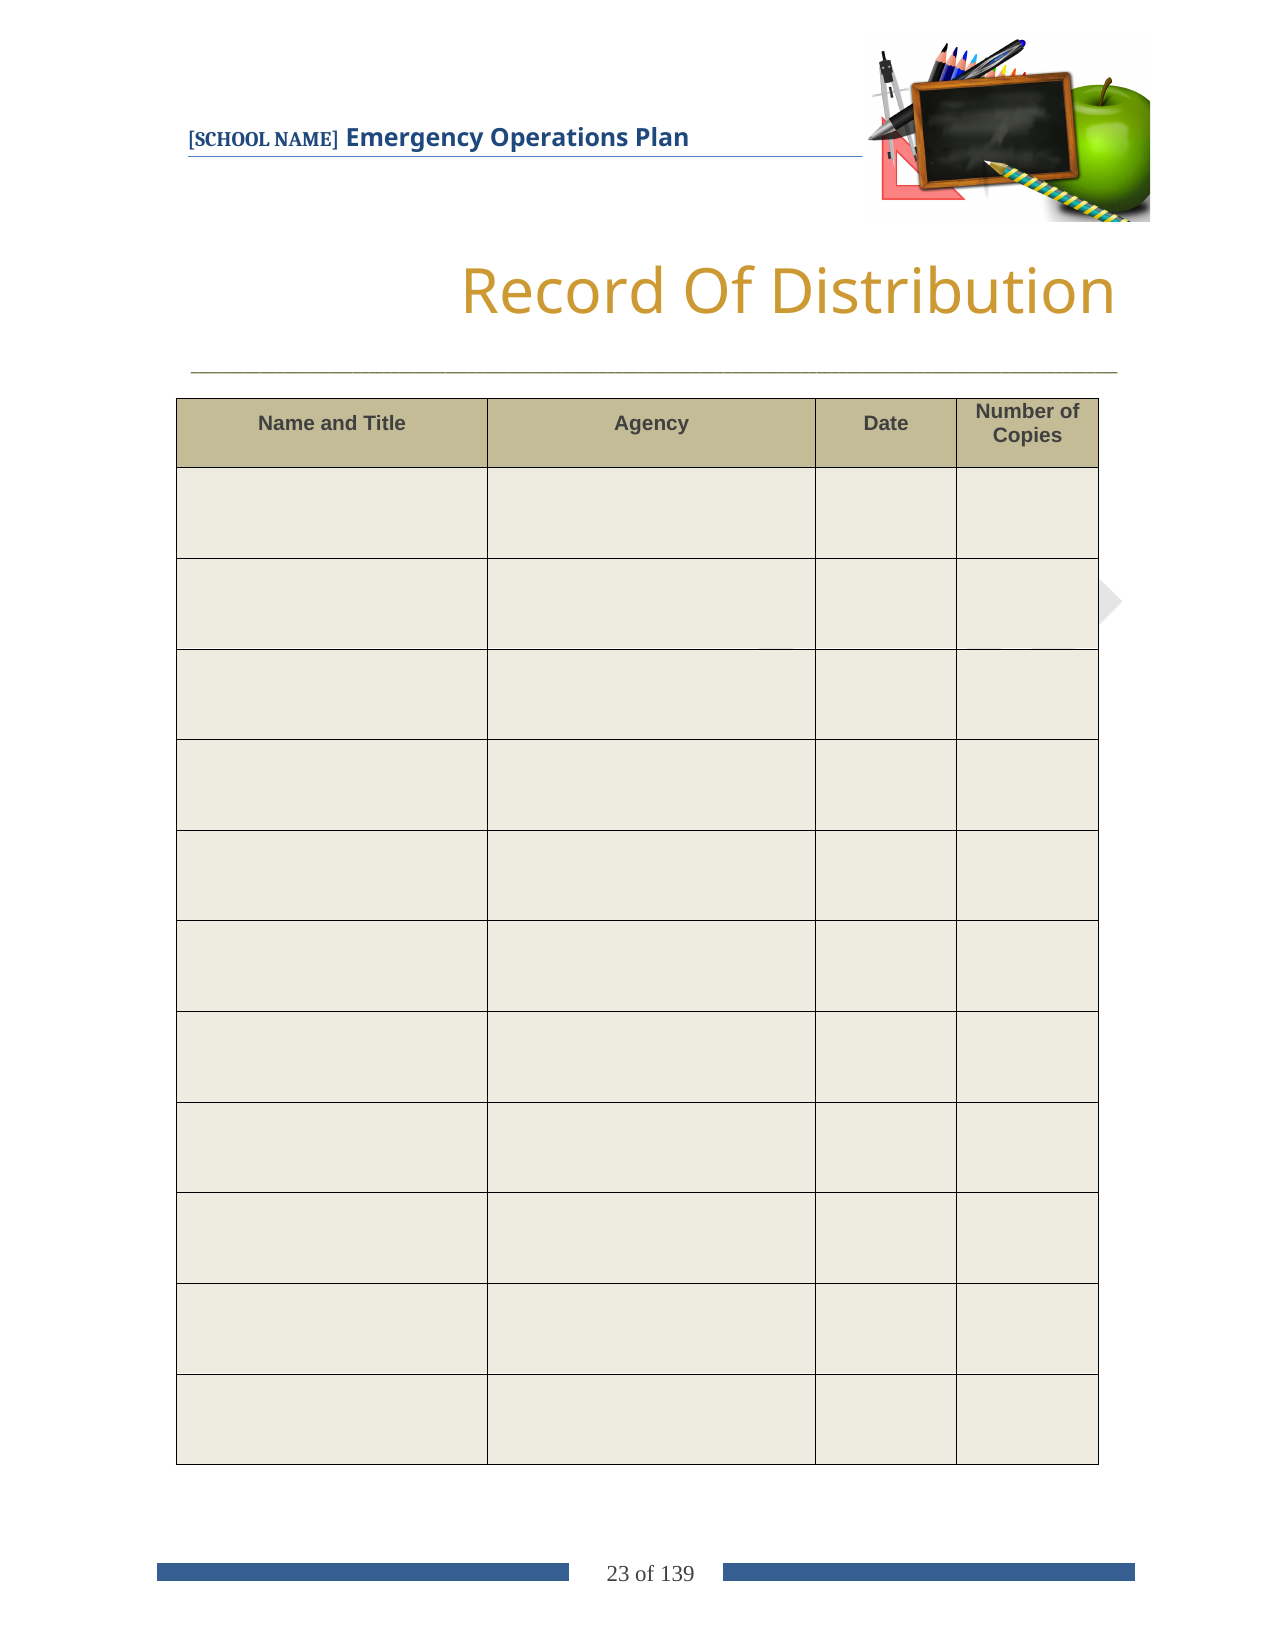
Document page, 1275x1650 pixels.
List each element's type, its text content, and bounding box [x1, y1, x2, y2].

table_cell [957, 1103, 1098, 1192]
table_cell [816, 559, 956, 648]
table_cell [177, 559, 487, 648]
table_header Date [816, 399, 956, 467]
table_cell [177, 1193, 487, 1283]
table_cell [957, 740, 1098, 830]
table_header Agency [488, 399, 815, 467]
table_cell [957, 1284, 1098, 1373]
table_cell [177, 1012, 487, 1102]
table_cell [816, 740, 956, 830]
table_header Number of Copies [957, 399, 1098, 467]
table_cell [816, 1284, 956, 1373]
table_cell [488, 468, 815, 558]
table_cell [816, 921, 956, 1011]
text ________________________________________________________________________________________________________________________ [187, 353, 1117, 377]
table_cell [488, 1375, 815, 1464]
table_cell [488, 1193, 815, 1283]
text Record Of Distribution [187, 247, 1117, 332]
table_cell [816, 1193, 956, 1283]
table_cell [488, 1012, 815, 1102]
table_cell [488, 650, 815, 739]
table_cell [488, 559, 815, 648]
table_cell [816, 468, 956, 558]
table_cell [957, 468, 1098, 558]
picture [862, 37, 1150, 221]
table_cell [957, 921, 1098, 1011]
table_cell [957, 559, 1098, 648]
table_cell [816, 650, 956, 739]
table_cell [957, 1193, 1098, 1283]
table_cell [488, 1284, 815, 1373]
table_cell [177, 1103, 487, 1192]
table_cell [488, 1103, 815, 1192]
table_cell [957, 650, 1098, 739]
table_cell [957, 1375, 1098, 1464]
table_cell [177, 1284, 487, 1373]
table_cell [957, 831, 1098, 920]
table_cell [177, 831, 487, 920]
table_cell [177, 468, 487, 558]
table_cell [488, 740, 815, 830]
table_cell [177, 921, 487, 1011]
table_cell [816, 831, 956, 920]
table_cell [816, 1012, 956, 1102]
table_cell [488, 831, 815, 920]
table_cell [957, 1012, 1098, 1102]
table_cell [177, 1375, 487, 1464]
table_cell [816, 1375, 956, 1464]
table_cell [816, 1103, 956, 1192]
table_cell [177, 650, 487, 739]
table_header Name and Title [177, 399, 487, 467]
table_cell [177, 740, 487, 830]
table_cell [488, 921, 815, 1011]
